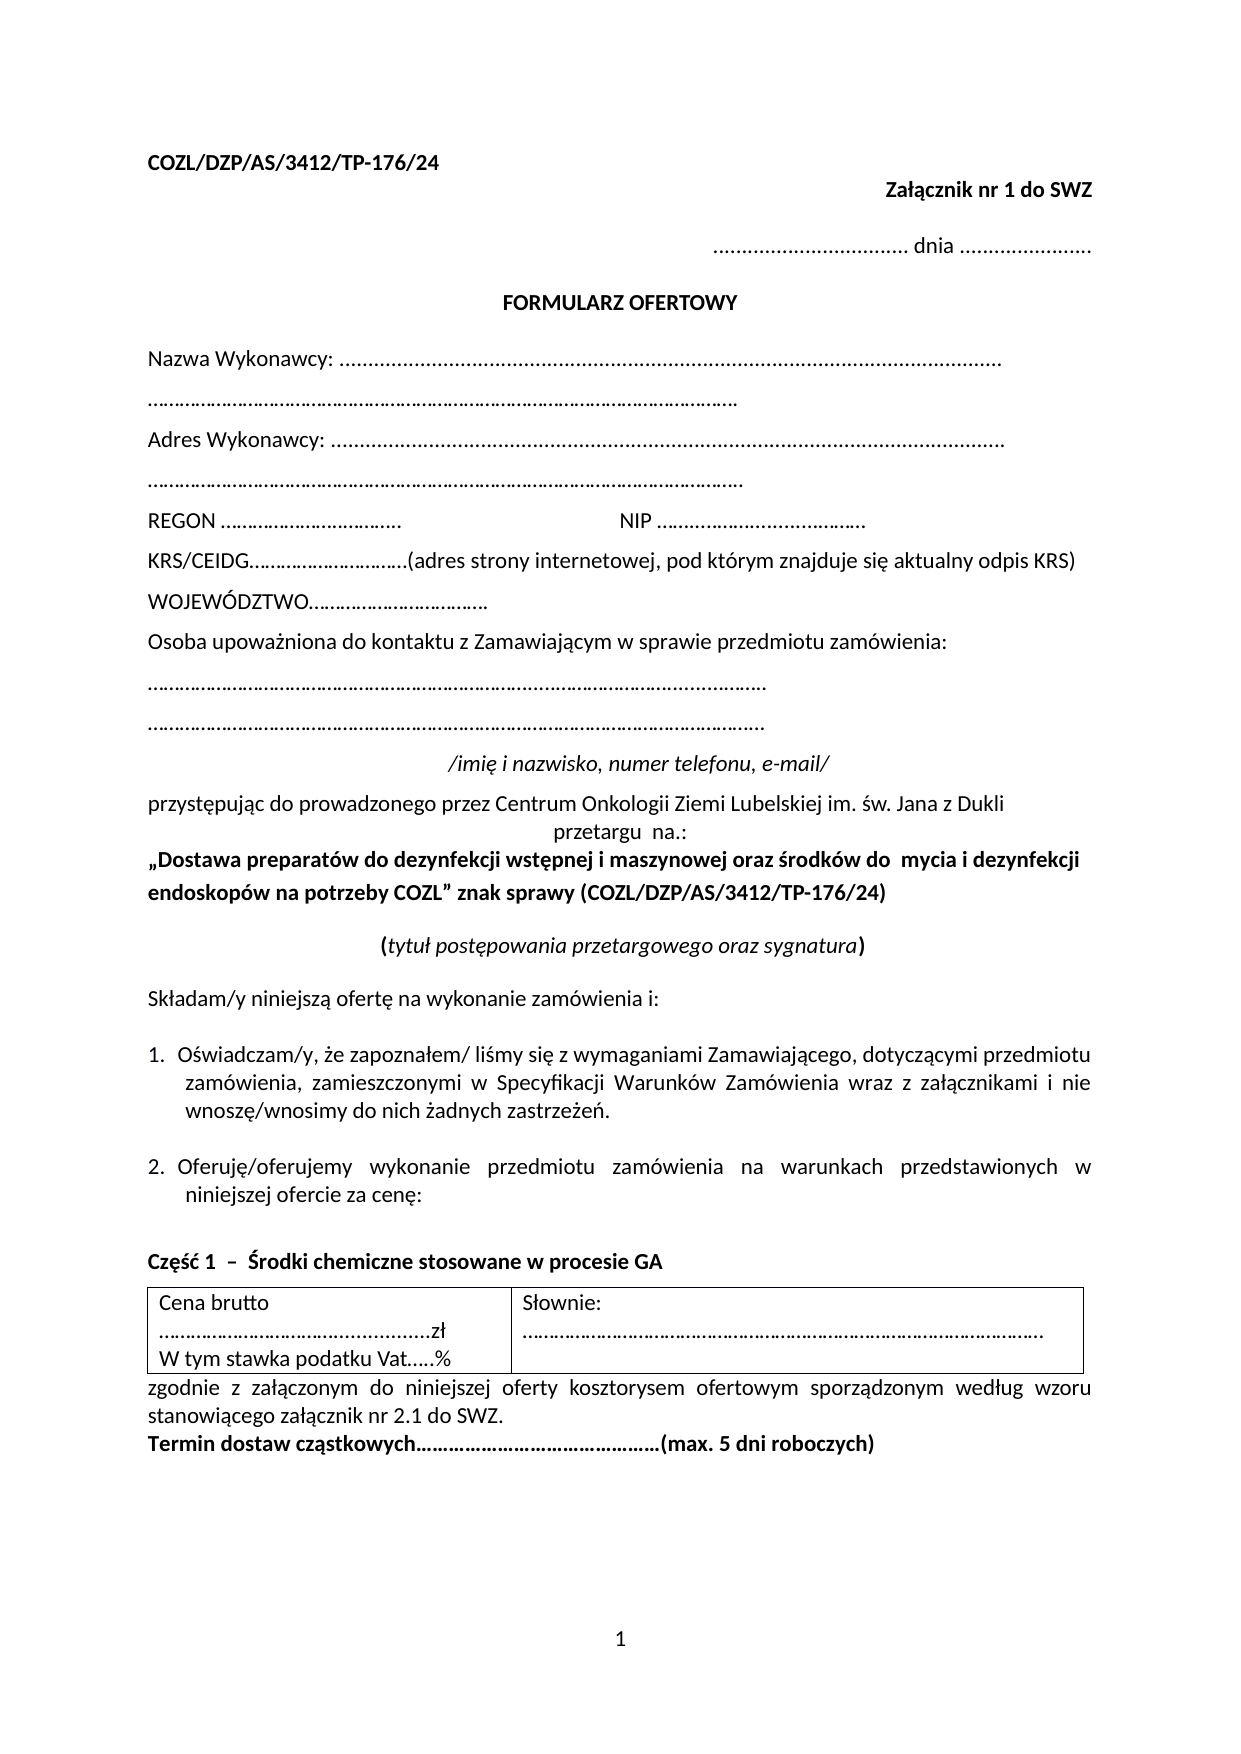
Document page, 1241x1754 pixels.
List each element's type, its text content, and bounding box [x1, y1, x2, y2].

text ……………………………………………………………………………………………………... [148, 708, 1093, 736]
text zgodnie z załączonym do niniejszej oferty kosztorysem ofertowym sporządzonym według wzoru stanowiącego załącznik nr 2.1 do SWZ. [148, 1373, 1093, 1429]
text Część 1 – Środki chemiczne stosowane w procesie GA [148, 1247, 1093, 1275]
list Oświadczam/y, że zapoznałem/ liśmy się z wymaganiami Zamawiającego, dotyczącymi przedmiotu zamówienia, zamieszczonymi w Specyfikacji Warunków Zamówienia wraz z załącznikami i nie wnoszę/wnosimy do nich żadnych zastrzeżeń. [148, 1040, 1093, 1124]
text WOJEWÓDZTWO……………………………. [148, 587, 1093, 615]
text Adres Wykonawcy: ..................................................................................................................... [148, 425, 1093, 453]
text COZL/DZP/AS/3412/TP-176/24 [148, 148, 1093, 176]
text Nazwa Wykonawcy: ................................................................................................................... [148, 344, 1093, 372]
text FORMULARZ OFERTOWY [148, 288, 1093, 316]
text przetargu na.: [148, 817, 1093, 846]
text REGON …………………..……….. NIP …….....……............……… [148, 506, 1093, 534]
table_header Cena brutto …………………………….................zł W tym stawka podatku Vat…..% [148, 1288, 511, 1372]
table_header Słownie: ……………………………………………………………………………………… [512, 1288, 1083, 1372]
text Załącznik nr 1 do SWZ [148, 176, 1093, 204]
text Termin dostaw cząstkowych………………………………………(max. 5 dni roboczych) [148, 1429, 1093, 1457]
text KRS/CEIDG…………………………(adres strony internetowej, pod którym znajduje się aktualny odpis KRS) [148, 546, 1093, 574]
text /imię i nazwisko, numer telefonu, e-mail/ [185, 749, 1093, 777]
text Osoba upoważniona do kontaktu z Zamawiającym w sprawie przedmiotu zamówienia: [148, 627, 1093, 655]
text ……………………………………………………………….....…………………..........…….. [148, 668, 1093, 696]
text ………………………………………………………………………………………………….. [148, 465, 1093, 493]
text (tytuł postępowania przetargowego oraz sygnatura) [148, 931, 1093, 959]
text Składam/y niniejszą ofertę na wykonanie zamówienia i: [148, 984, 1093, 1012]
text przystępując do prowadzonego przez Centrum Onkologii Ziemi Lubelskiej im. św. Jana z Dukli [148, 789, 1093, 817]
text …………………………………………………………………………………………………. [148, 384, 1093, 412]
list Oferuję/oferujemy wykonanie przedmiotu zamówienia na warunkach przedstawionych w niniejszej ofercie za cenę: [148, 1152, 1093, 1208]
text .................................. dnia ....................... [148, 232, 1093, 260]
text „Dostawa preparatów do dezynfekcji wstępnej i maszynowej oraz środków do mycia i dezynfekcji endoskopów na potrzeby COZL” znak sprawy (COZL/DZP/AS/3412/TP-176/24) [148, 846, 1093, 906]
